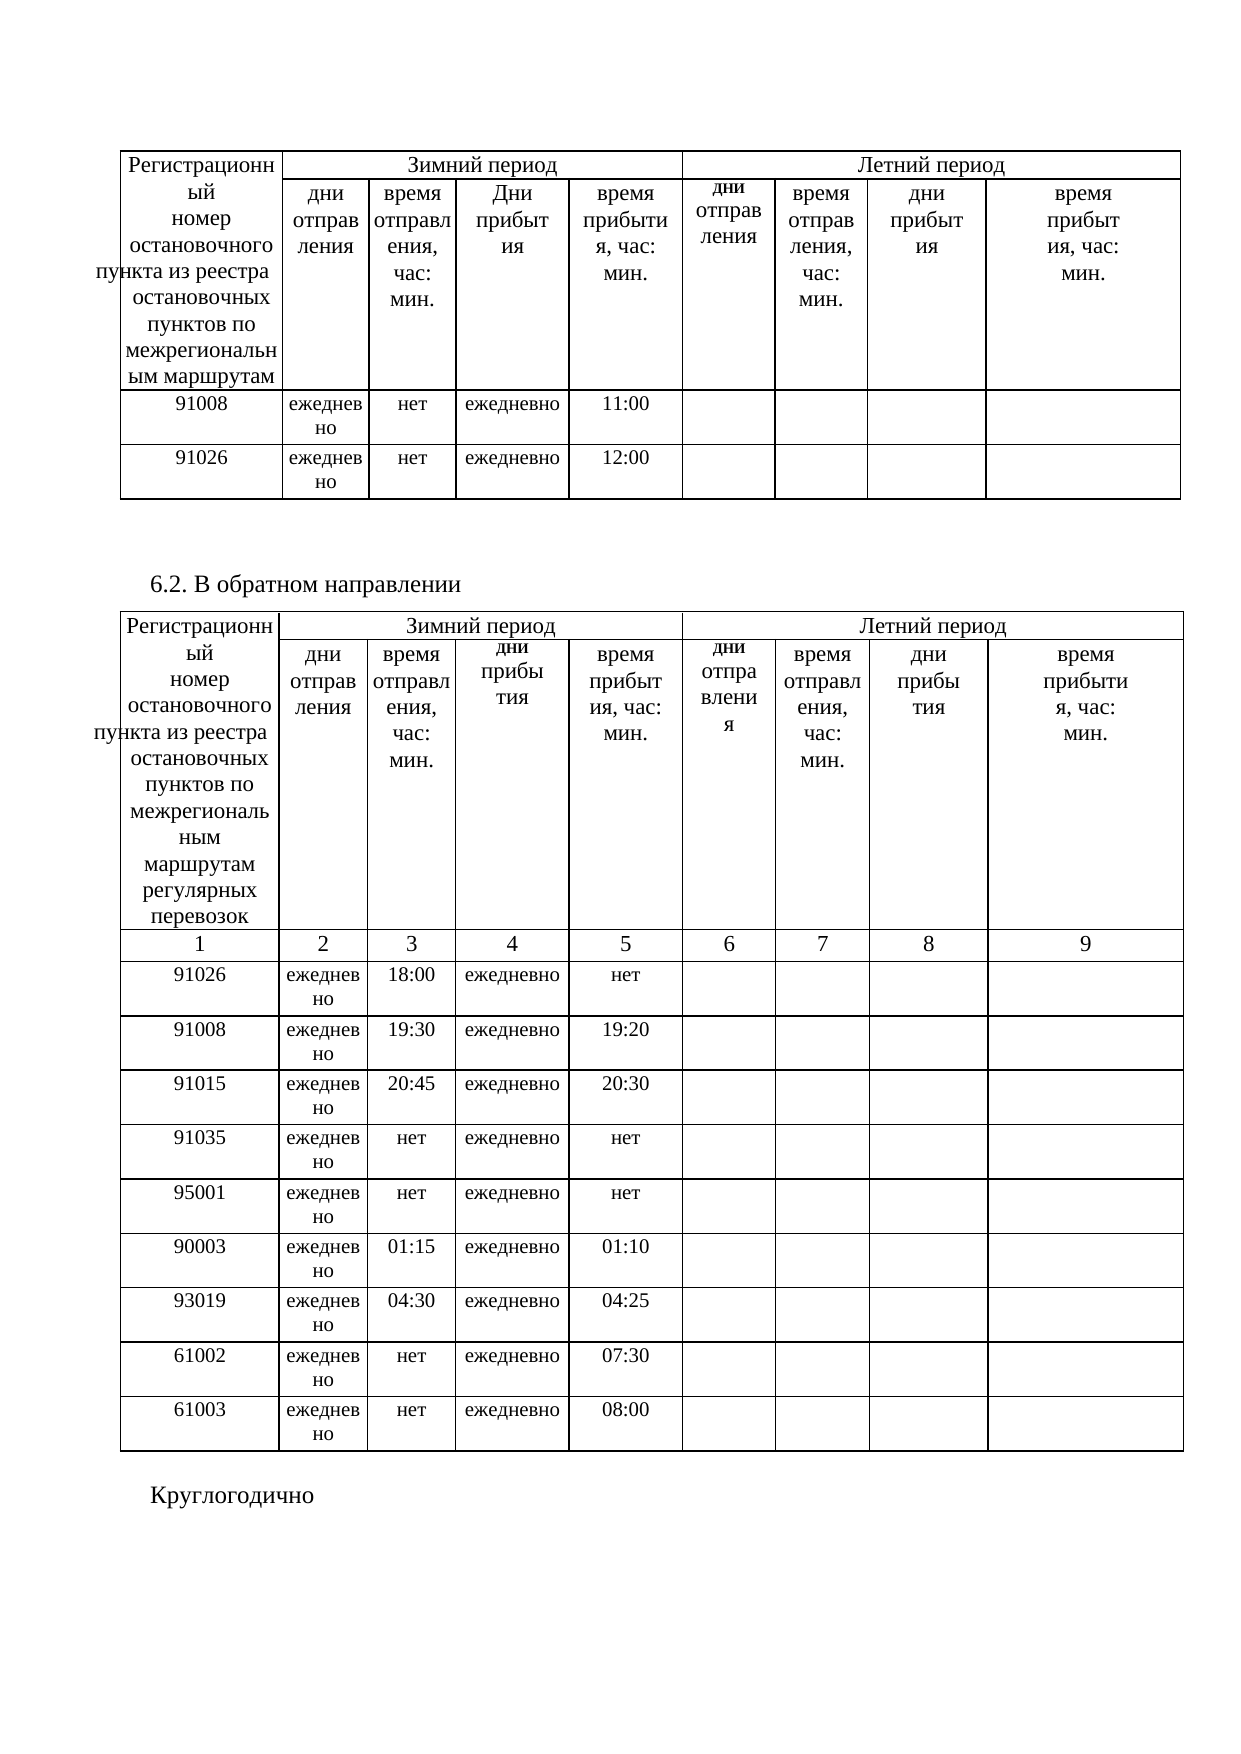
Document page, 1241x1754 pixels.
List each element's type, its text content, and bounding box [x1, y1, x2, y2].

table_cell 3 [368, 930, 455, 961]
table_cell 01:15 [368, 1234, 455, 1287]
table_cell [989, 1180, 1183, 1232]
table_cell 18:00 [368, 962, 455, 1015]
table_cell время прибыти я, час: мин. [570, 180, 682, 389]
table_cell ежедневно [457, 445, 568, 498]
text Круглогодично [150, 1480, 1090, 1509]
table_cell время прибыти я, час: мин. [989, 640, 1183, 929]
table_cell нет [570, 1125, 682, 1178]
table_cell 9 [989, 930, 1183, 961]
table_cell ежедневно [280, 1288, 367, 1341]
table_cell 1 [121, 930, 278, 961]
table_cell [776, 1343, 869, 1396]
table_cell [870, 1125, 987, 1178]
table_header Зимний период [283, 152, 682, 178]
table_cell [683, 391, 774, 444]
table_cell время отправ ления, час: мин. [776, 180, 867, 389]
table_cell [870, 1343, 987, 1396]
table_cell [989, 1017, 1183, 1069]
table_cell нет [368, 1180, 455, 1232]
table_cell время отправл ения, час: мин. [368, 640, 455, 929]
table_cell нет [370, 445, 455, 498]
table_cell [989, 1125, 1183, 1178]
table_cell 61002 [121, 1343, 278, 1396]
table_cell дни прибы тия [870, 640, 987, 929]
table_header Летний период [683, 152, 1180, 178]
table_cell ежедневно [456, 962, 568, 1015]
table_cell [776, 1180, 869, 1232]
table_cell 07:30 [570, 1343, 682, 1396]
table_header Регистрационный номер остановочного пункта из реестра остановочных пунктов по межрегиональным маршрутам регулярных перевозок [121, 152, 282, 389]
table_cell ежедневно [280, 1125, 367, 1178]
table_cell [776, 1234, 869, 1287]
table_cell время отправл ения, час: мин. [370, 180, 455, 389]
table_cell ежедневно [280, 1180, 367, 1232]
table_cell ежедневно [456, 1234, 568, 1287]
table_cell дни отправ ления [283, 180, 368, 389]
table_cell [870, 1234, 987, 1287]
table_cell [870, 1071, 987, 1124]
table_cell ежедневно [283, 391, 368, 444]
table_cell ДНИ прибы тия [456, 640, 568, 929]
table_cell ежедневно [280, 1071, 367, 1124]
table_cell [776, 1071, 869, 1124]
table_cell 93019 [121, 1288, 278, 1341]
table_cell 7 [776, 930, 869, 961]
table_cell [870, 962, 987, 1015]
table_cell [683, 445, 774, 498]
table_cell дни прибыт ия [868, 180, 985, 389]
table_header Зимний период [280, 612, 682, 639]
table_cell 8 [870, 930, 987, 961]
table_header Летний период [683, 612, 1183, 639]
table_cell 90003 [121, 1234, 278, 1287]
table_cell нет [570, 1180, 682, 1232]
table_cell [868, 445, 985, 498]
table_cell 91026 [121, 962, 278, 1015]
table_cell ежедневно [280, 962, 367, 1015]
table_cell [989, 1288, 1183, 1341]
table_cell [683, 1343, 775, 1396]
table_cell [870, 1180, 987, 1232]
table_cell 95001 [121, 1180, 278, 1232]
table_cell [683, 1288, 775, 1341]
table_cell 4 [456, 930, 568, 961]
table_cell ежедневно [457, 391, 568, 444]
table_cell время прибыт ия, час: мин. [987, 180, 1180, 389]
table_cell [683, 1017, 775, 1069]
table_cell [776, 962, 869, 1015]
table_cell ежедневно [456, 1017, 568, 1069]
table_cell 19:20 [570, 1017, 682, 1069]
table_cell 08:00 [570, 1397, 682, 1450]
table_cell [987, 391, 1180, 444]
table_cell [683, 962, 775, 1015]
table_cell ежедневно [456, 1180, 568, 1232]
table_cell нет [370, 391, 455, 444]
table_cell ДНИ отпра влени я [683, 640, 775, 929]
table_cell Дни прибыт ия [457, 180, 568, 389]
table_cell [776, 391, 867, 444]
table_cell время отправл ения, час: мин. [776, 640, 869, 929]
table_cell ежедневно [456, 1288, 568, 1341]
table_cell 12:00 [570, 445, 682, 498]
table_cell нет [368, 1343, 455, 1396]
table_cell [776, 1017, 869, 1069]
table_cell время прибыт ия, час: мин. [570, 640, 682, 929]
table_cell [776, 1397, 869, 1450]
table_cell [989, 1397, 1183, 1450]
table_cell 04:25 [570, 1288, 682, 1341]
table_cell [989, 1071, 1183, 1124]
table_cell 91026 [121, 445, 282, 498]
table_cell [989, 962, 1183, 1015]
table_cell ДНИ отправ ления [683, 180, 774, 389]
table_cell ежедневно [456, 1125, 568, 1178]
table_cell [989, 1343, 1183, 1396]
table_cell 20:45 [368, 1071, 455, 1124]
table_cell 91008 [121, 1017, 278, 1069]
table_cell [870, 1017, 987, 1069]
table_cell 91015 [121, 1071, 278, 1124]
table_cell [683, 1071, 775, 1124]
table_cell дни отправ ления [280, 640, 367, 929]
table_cell [683, 1397, 775, 1450]
table_cell 6 [683, 930, 775, 961]
table_cell [870, 1288, 987, 1341]
table_cell 11:00 [570, 391, 682, 444]
table_cell 01:10 [570, 1234, 682, 1287]
table_cell [683, 1180, 775, 1232]
table_cell ежедневно [280, 1017, 367, 1069]
table_cell 61003 [121, 1397, 278, 1450]
table_cell [987, 445, 1180, 498]
table_cell [868, 391, 985, 444]
text 6.2. В обратном направлении [150, 569, 1090, 598]
table_cell [683, 1234, 775, 1287]
table_header Регистрационный номер остановочного пункта из реестра остановочных пунктов по межрегиональным маршрутам регулярных перевозок [121, 612, 279, 929]
table_cell ежедневно [456, 1343, 568, 1396]
table_cell ежедневно [280, 1397, 367, 1450]
table_cell [776, 1125, 869, 1178]
table_cell нет [368, 1397, 455, 1450]
table_cell ежедневно [456, 1397, 568, 1450]
table_cell 91035 [121, 1125, 278, 1178]
table_cell ежедневно [280, 1343, 367, 1396]
table_cell ежедневно [456, 1071, 568, 1124]
table_cell [776, 1288, 869, 1341]
table_cell [683, 1125, 775, 1178]
table_cell 19:30 [368, 1017, 455, 1069]
table_cell ежедневно [280, 1234, 367, 1287]
table_cell нет [368, 1125, 455, 1178]
table_cell 2 [280, 930, 367, 961]
table_cell 04:30 [368, 1288, 455, 1341]
table_cell 5 [570, 930, 682, 961]
table_cell нет [570, 962, 682, 1015]
table_cell [776, 445, 867, 498]
table_cell 91008 [121, 391, 282, 444]
table_cell 20:30 [570, 1071, 682, 1124]
table_cell [989, 1234, 1183, 1287]
table_cell ежедневно [283, 445, 368, 498]
table_cell [870, 1397, 987, 1450]
